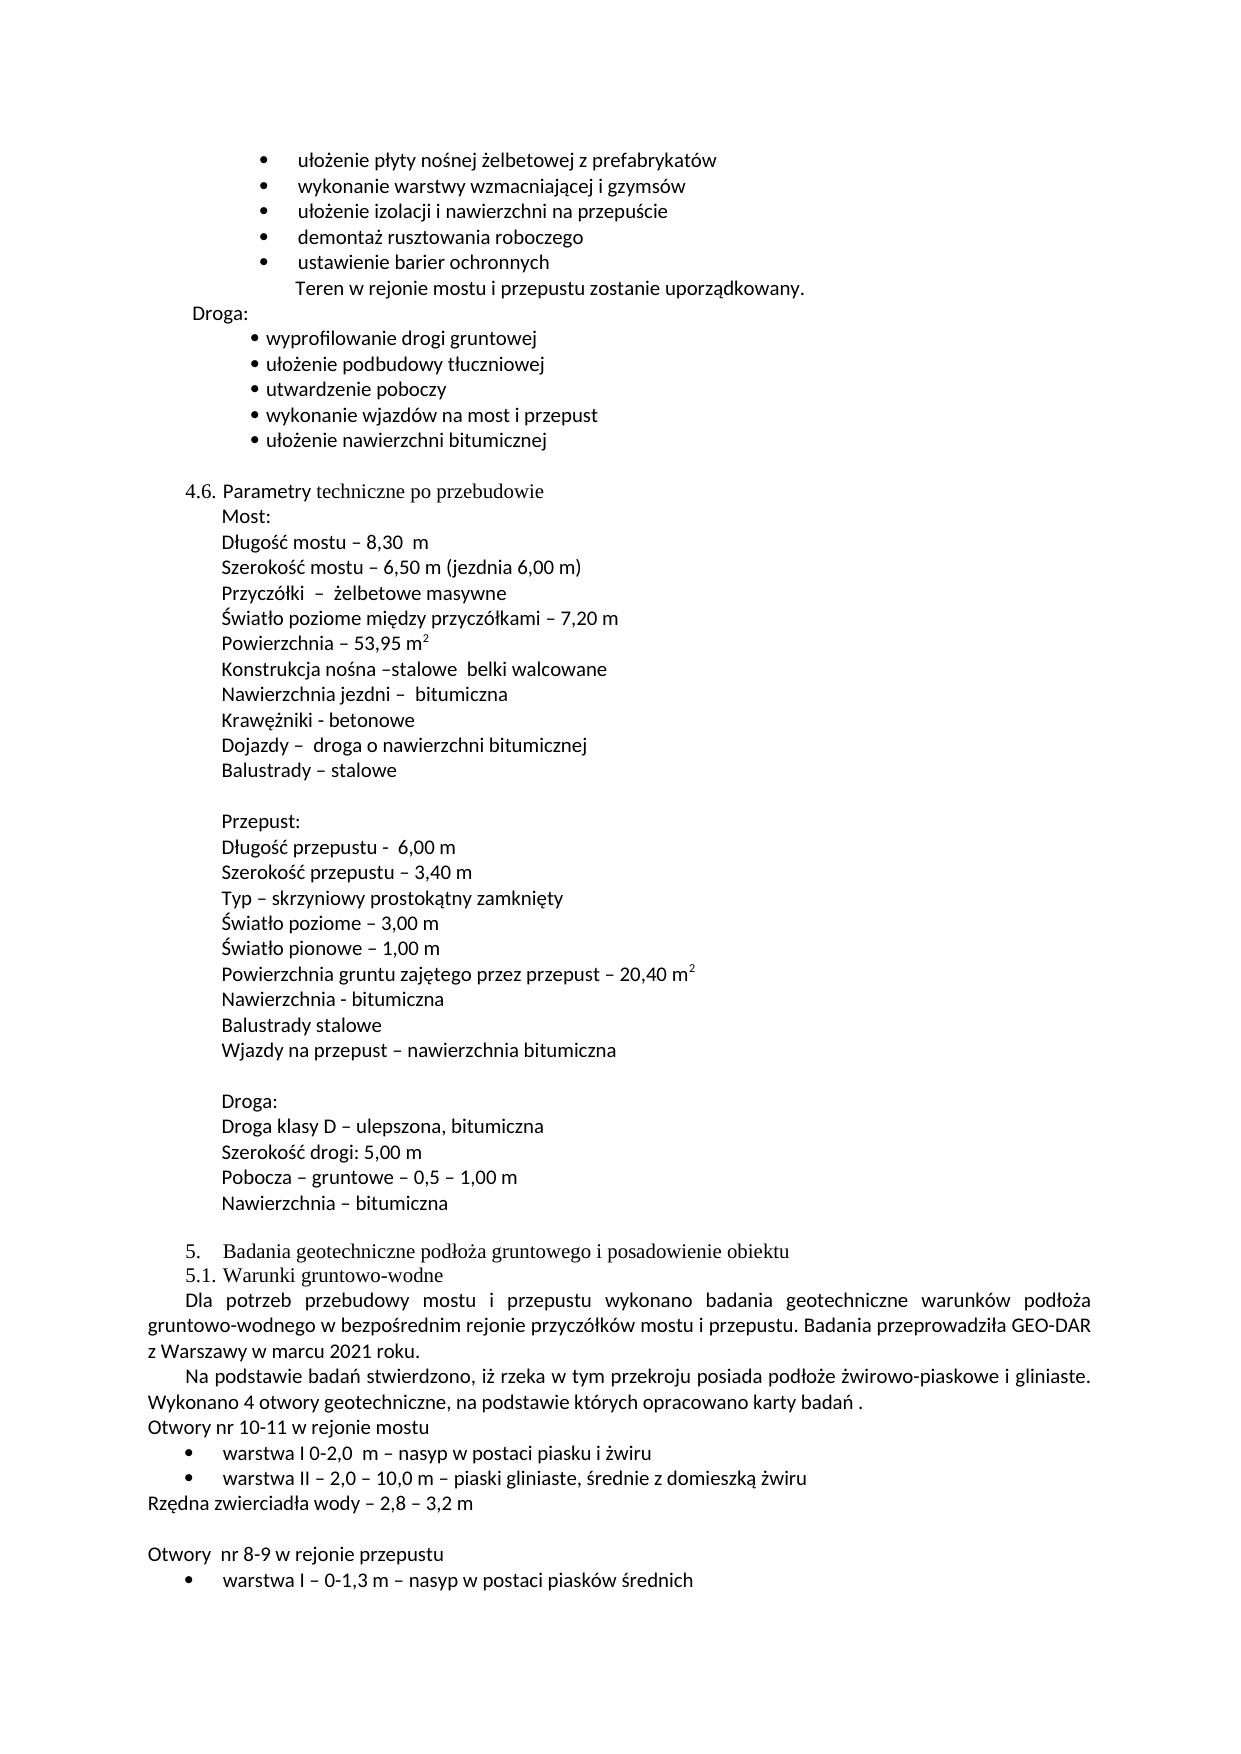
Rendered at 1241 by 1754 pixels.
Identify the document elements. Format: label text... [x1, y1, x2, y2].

list ułożenie izolacji i nawierzchni na przepuście [260, 198, 1093, 224]
list wykonanie wjazdów na most i przepust [251, 402, 1093, 427]
text Otwory nr 8-9 w rejonie przepustu [148, 1541, 1093, 1567]
text Droga klasy D – ulepszona, bitumiczna [221, 1113, 1093, 1139]
list utwardzenie poboczy [251, 376, 1093, 402]
text Światło poziome między przyczółkami – 7,20 m [221, 605, 1093, 631]
text Na podstawie badań stwierdzono, iż rzeka w tym przekroju posiada podłoże żwirowo-piaskowe i gliniaste. Wykonano 4 otwory geotechniczne, na podstawie których opracowano karty badań . [148, 1363, 1093, 1414]
text Pobocza – gruntowe – 0,5 – 1,00 m [221, 1164, 1093, 1190]
text Wjazdy na przepust – nawierzchnia bitumiczna [221, 1037, 1093, 1063]
text Balustrady – stalowe [221, 758, 1093, 783]
text Powierzchnia gruntu zajętego przez przepust – 20,40 m2 [221, 961, 1093, 986]
text Światło poziome – 3,00 m [221, 910, 1093, 936]
text Droga: [148, 300, 1093, 326]
text Długość przepustu - 6,00 m [221, 834, 1093, 859]
text Otwory nr 10-11 w rejonie mostu [148, 1414, 1093, 1440]
list Warunki gruntowo-wodne [185, 1263, 1093, 1287]
list Badania geotechniczne podłoża gruntowego i posadowienie obiektu [185, 1239, 1093, 1263]
text Most: [185, 503, 1093, 529]
text Długość mostu – 8,30 m [221, 529, 1093, 554]
text Droga: [221, 1088, 1093, 1113]
list wyprofilowanie drogi gruntowej [251, 326, 1093, 351]
text Typ – skrzyniowy prostokątny zamknięty [221, 885, 1093, 910]
text Nawierzchnia – bitumiczna [221, 1190, 1093, 1215]
list warstwa I 0-2,0 m – nasyp w postaci piasku i żwiru [185, 1440, 1093, 1465]
list warstwa II – 2,0 – 10,0 m – piaski gliniaste, średnie z domieszką żwiru [185, 1465, 1093, 1491]
text Balustrady stalowe [221, 1012, 1093, 1037]
list ułożenie podbudowy tłuczniowej [251, 351, 1093, 376]
text Światło pionowe – 1,00 m [221, 936, 1093, 961]
text Krawężniki - betonowe [221, 707, 1093, 732]
text Rzędna zwierciadła wody – 2,8 – 3,2 m [148, 1491, 1093, 1516]
list Parametry techniczne po przebudowie [185, 478, 1093, 503]
list warstwa I – 0-1,3 m – nasyp w postaci piasków średnich [185, 1567, 1093, 1592]
text Dla potrzeb przebudowy mostu i przepustu wykonano badania geotechniczne warunków podłoża gruntowo-wodnego w bezpośrednim rejonie przyczółków mostu i przepustu. Badania przeprowadziła GEO-DAR z Warszawy w marcu 2021 roku. [148, 1287, 1093, 1363]
list demontaż rusztowania roboczego [260, 224, 1093, 249]
text Szerokość przepustu – 3,40 m [221, 859, 1093, 885]
text Szerokość drogi: 5,00 m [221, 1139, 1093, 1164]
list ustawienie barier ochronnych [260, 249, 1093, 275]
list ułożenie nawierzchni bitumicznej [251, 427, 1093, 453]
text Teren w rejonie mostu i przepustu zostanie uporządkowany. [148, 275, 1093, 300]
text Szerokość mostu – 6,50 m (jezdnia 6,00 m) [221, 554, 1093, 580]
text Dojazdy – droga o nawierzchni bitumicznej [221, 732, 1093, 758]
text Nawierzchnia - bitumiczna [221, 986, 1093, 1012]
list ułożenie płyty nośnej żelbetowej z prefabrykatów [260, 148, 1093, 173]
text Konstrukcja nośna –stalowe belki walcowane [221, 656, 1093, 681]
text Nawierzchnia jezdni – bitumiczna [221, 681, 1093, 707]
text Powierzchnia – 53,95 m2 [221, 631, 1093, 656]
text Przyczółki – żelbetowe masywne [221, 580, 1093, 605]
list wykonanie warstwy wzmacniającej i gzymsów [260, 173, 1093, 198]
text Przepust: [221, 808, 1093, 834]
